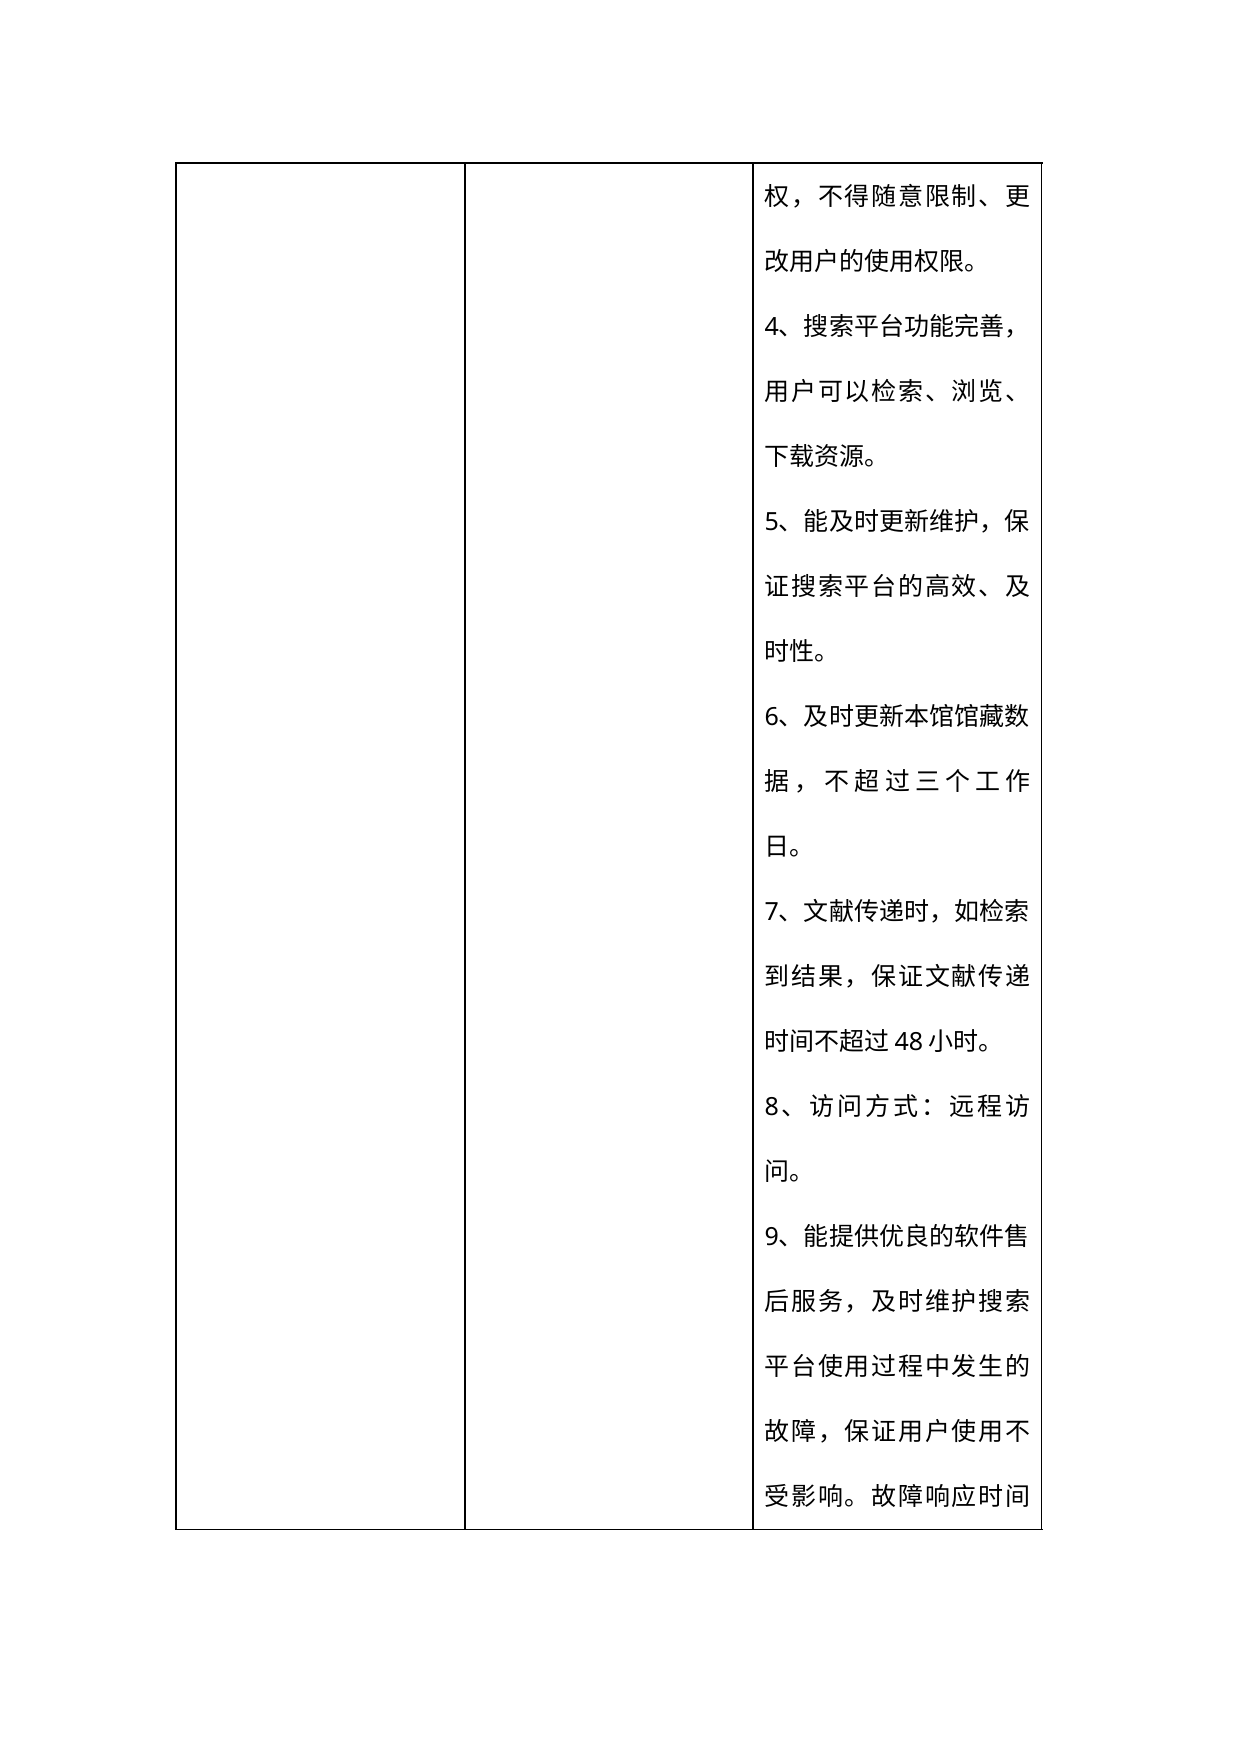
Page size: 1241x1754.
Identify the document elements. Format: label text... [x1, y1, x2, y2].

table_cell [754, 164, 1041, 1528]
table_cell 1 [177, 164, 464, 1528]
table_cell [466, 164, 752, 1528]
